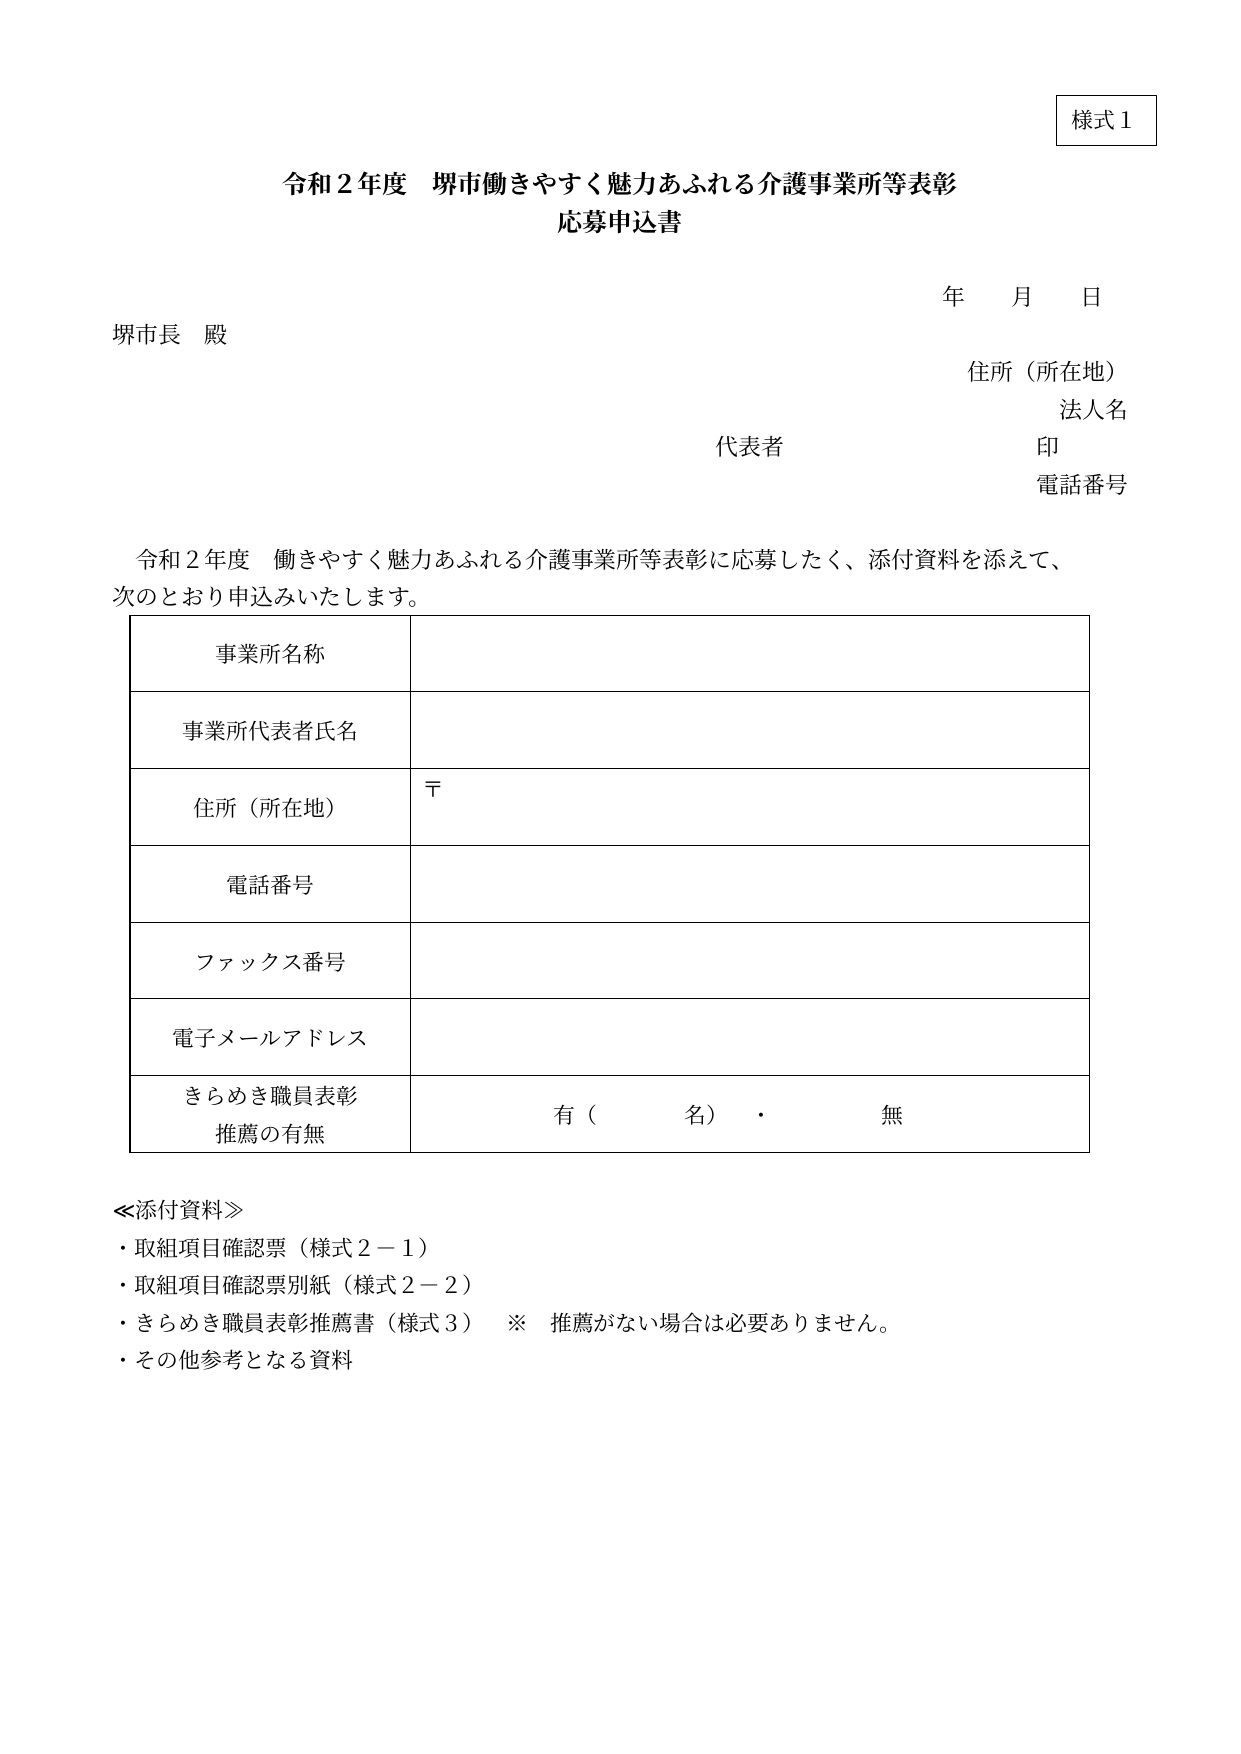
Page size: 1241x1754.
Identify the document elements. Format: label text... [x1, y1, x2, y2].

text 住所（所在地） [112, 352, 1128, 389]
table_cell 〒 [411, 769, 1089, 845]
text ・きらめき職員表彰推薦書（様式３） ※ 推薦がない場合は必要ありません。 [112, 1303, 1128, 1340]
text 代表者 印 [112, 427, 1059, 464]
text 令和２年度 堺市働きやすく魅力あふれる介護事業所等表彰 [112, 164, 1128, 202]
table_cell 電話番号 [131, 846, 410, 922]
text 応募申込書 [112, 202, 1128, 239]
text 年 月 日 [112, 277, 1103, 314]
table_cell [411, 999, 1089, 1075]
text 法人名 [112, 389, 1128, 427]
table_header 事業所名称 [131, 616, 410, 691]
table_cell きらめき職員表彰 推薦の有無 [131, 1076, 410, 1152]
table_header [411, 616, 1089, 691]
text 電話番号 [112, 464, 1128, 502]
table_cell 有（ 名） ・ 無 [411, 1076, 1089, 1152]
text 次のとおり申込みいたします。 [112, 577, 1128, 614]
text ・取組項目確認票（様式２－１） [112, 1228, 1128, 1265]
table_cell [411, 923, 1089, 998]
table_cell 住所（所在地） [131, 769, 410, 845]
table_cell 電子メールアドレス [131, 999, 410, 1075]
text ≪添付資料≫ [112, 1190, 1128, 1228]
table_cell 事業所代表者氏名 [131, 692, 410, 768]
table_cell [411, 846, 1089, 922]
text 堺市長 殿 [112, 314, 1128, 352]
text ・取組項目確認票別紙（様式２－２） [112, 1265, 1128, 1303]
table_cell ファックス番号 [131, 923, 410, 998]
text ・その他参考となる資料 [112, 1340, 1128, 1378]
table_cell [411, 692, 1089, 768]
text 令和２年度 働きやすく魅力あふれる介護事業所等表彰に応募したく、添付資料を添えて、 [112, 539, 1128, 577]
